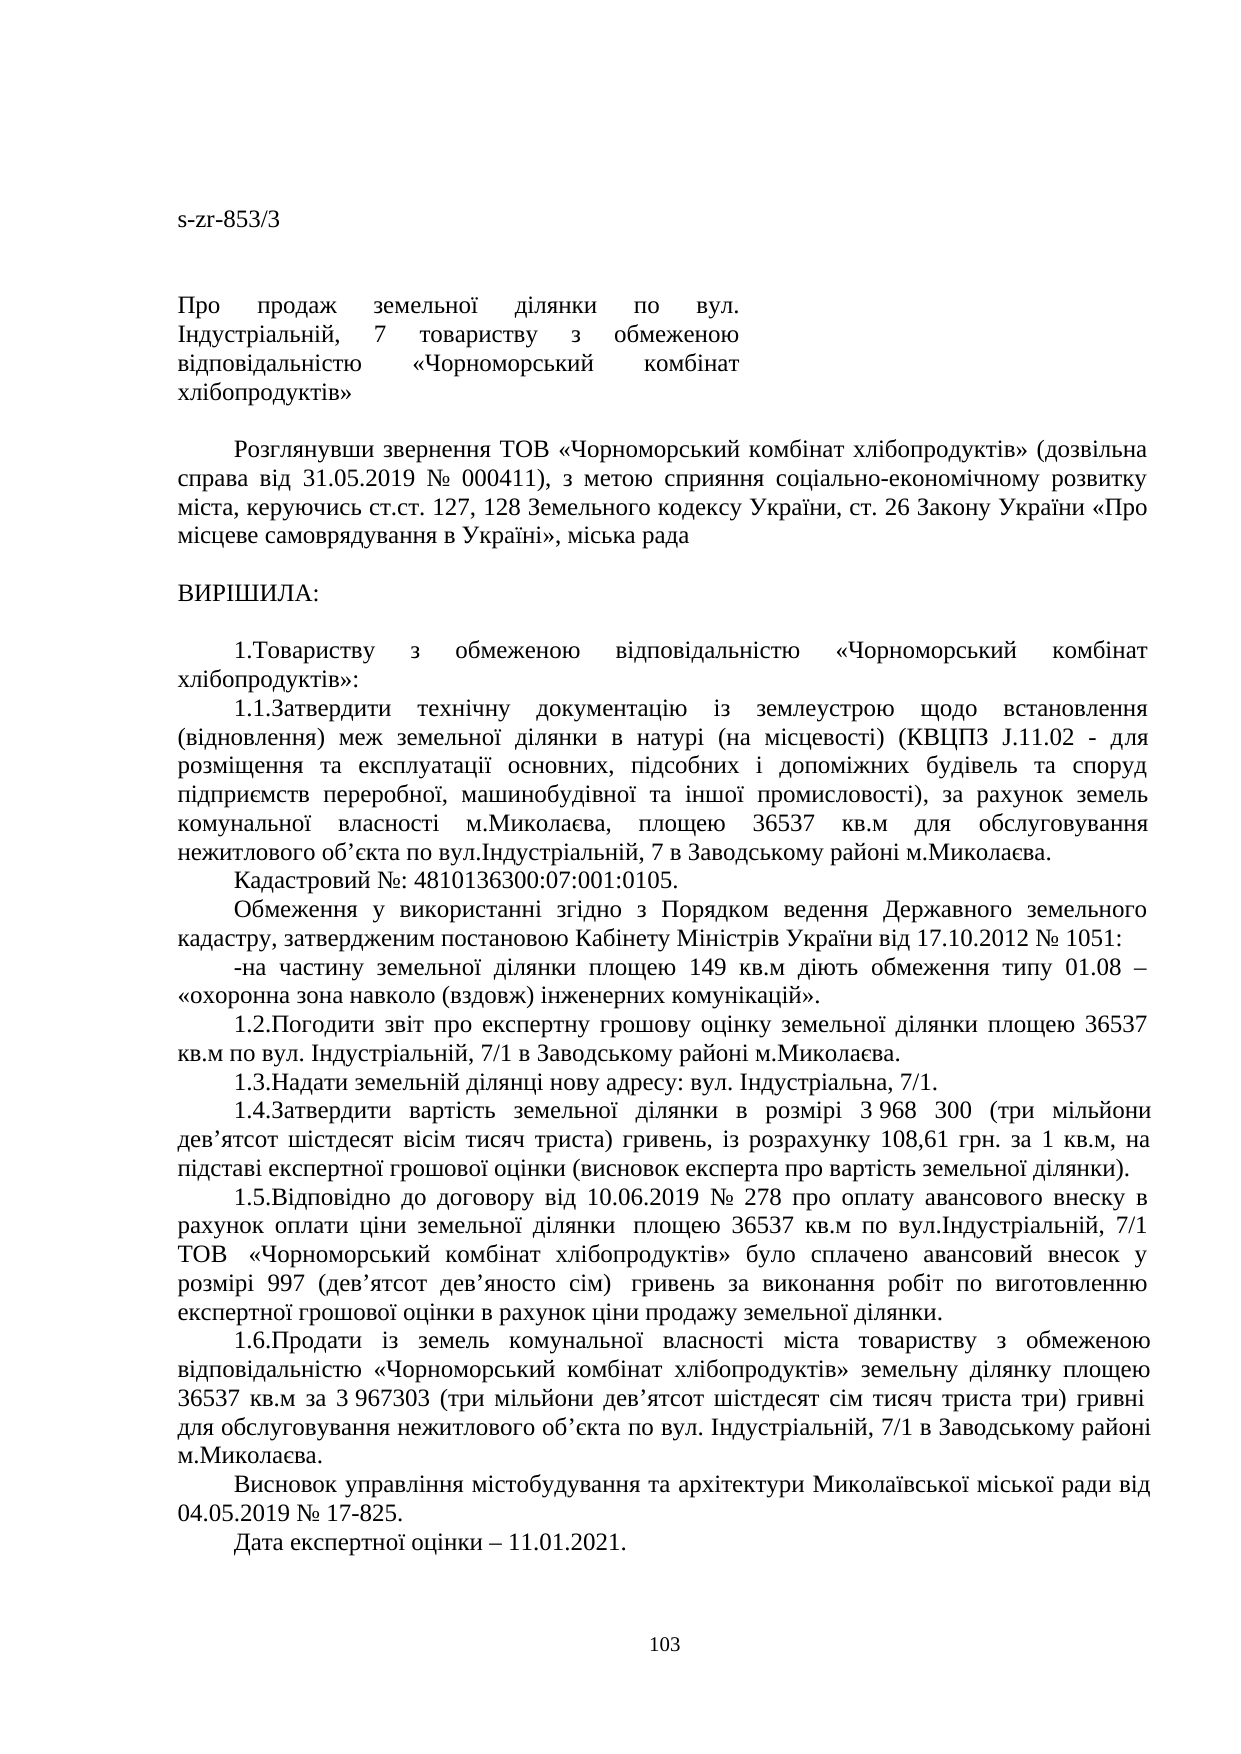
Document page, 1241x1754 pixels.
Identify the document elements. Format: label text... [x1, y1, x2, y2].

text Обмеження у використанні згідно з Порядком ведення Державного земельного кадастру, затвердженим постановою Кабінету Міністрів України від 17.10.2012 № 1051: [177, 894, 1148, 952]
text Кадастровий №: 4810136300:07:001:0105. [177, 866, 1148, 894]
text 1.1.Затвердити технічну документацію із землеустрою щодо встановлення (відновлення) меж земельної ділянки в натурі (на місцевості) (КВЦПЗ J.11.02 - для розміщення та експлуатації основних, підсобних і допоміжних будівель та споруд підприємств переробної, машинобудівної та іншої промисловості), за рахунок земель комунальної власності м.Миколаєва, площею 36537 кв.м для обслуговування нежитлового об’єкта по вул.Індустріальній, 7 в Заводському районі м.Миколаєва. [177, 693, 1148, 751]
text 1.Товариству з обмеженою відповідальністю «Чорноморський комбінат хлібопродуктів»: [177, 636, 1148, 693]
text Висновок управління містобудування та архітектури Миколаївської міської ради від 04.05.2019 № 17-825. [177, 1469, 1152, 1527]
text ВИРІШИЛА: [177, 578, 1148, 607]
text 1.5.Відповідно до договору від 10.06.2019 № 278 про оплату авансового внеску в рахунок оплати ціни земельної ділянки площею 36537 кв.м по вул.Індустріальній, 7/1 ТОВ «Чорноморський комбінат хлібопродуктів» було сплачено авансовий внесок у розмірі 997 (дев’ятсот дев’яносто сім) гривень за виконання робіт по виготовленню експертної грошової оцінки в рахунок ціни продажу земельної ділянки. [177, 1182, 1148, 1326]
text Дата експертної оцінки – 11.01.2021. [177, 1527, 1148, 1556]
text 1.3.Надати земельній ділянці нову адресу: вул. Індустріальна, 7/1. [177, 1067, 1148, 1096]
text Про продаж земельної ділянки по вул. Індустріальній, 7 товариству з обмеженою відповідальністю «Чорноморський комбінат хлібопродуктів» [177, 291, 740, 406]
text 1.4.Затвердити вартість земельної ділянки в розмірі 3 968 300 (три мільйони дев’ятсот шістдесят вісім тисяч триста) гривень, із розрахунку 108,61 грн. за 1 кв.м, на підставі експертної грошової оцінки (висновок експерта про вартість земельної ділянки). [177, 1096, 1152, 1182]
text s-zr-853/3 [177, 204, 590, 233]
text -на частину земельної ділянки площею 149 кв.м діють обмеження типу 01.08 – «охоронна зона навколо (вздовж) інженерних комунікацій». [177, 952, 1148, 1009]
text 1.2.Погодити звіт про експертну грошову оцінку земельної ділянки площею 36537 кв.м по вул. Індустріальній, 7/1 в Заводському районі м.Миколаєва. [177, 1009, 1148, 1067]
text 1.6.Продати із земель комунальної власності міста товариству з обмеженою відповідальністю «Чорноморський комбінат хлібопродуктів» земельну ділянку площею 36537 кв.м за 3 967303 (три мільйони дев’ятсот шістдесят сім тисяч триста три) гривні для обслуговування нежитлового об’єкта по вул. Індустріальній, 7/1 в Заводському районі м.Миколаєва. [177, 1326, 1152, 1469]
text 1.1.Затвердити технічну документацію із землеустрою щодо встановлення (відновлення) меж земельної ділянки в натурі (на місцевості) (КВЦПЗ J.11.02 - для розміщення та експлуатації основних, підсобних і допоміжних будівель та споруд підприємств переробної, машинобудівної та іншої промисловості), за рахунок земель комунальної власності м.Миколаєва, площею 36537 кв.м для обслуговування нежитлового об’єкта по вул.Індустріальній, 7 в Заводському районі м.Миколаєва. [177, 779, 1148, 866]
text Розглянувши звернення ТОВ «Чорноморський комбінат хлібопродуктів» (дозвільна справа від 31.05.2019 № 000411), з метою сприяння соціально-економічному розвитку міста, керуючись ст.ст. 127, 128 Земельного кодексу України, ст. 26 Закону України «Про місцеве самоврядування в Україні», міська рада [177, 434, 1148, 549]
